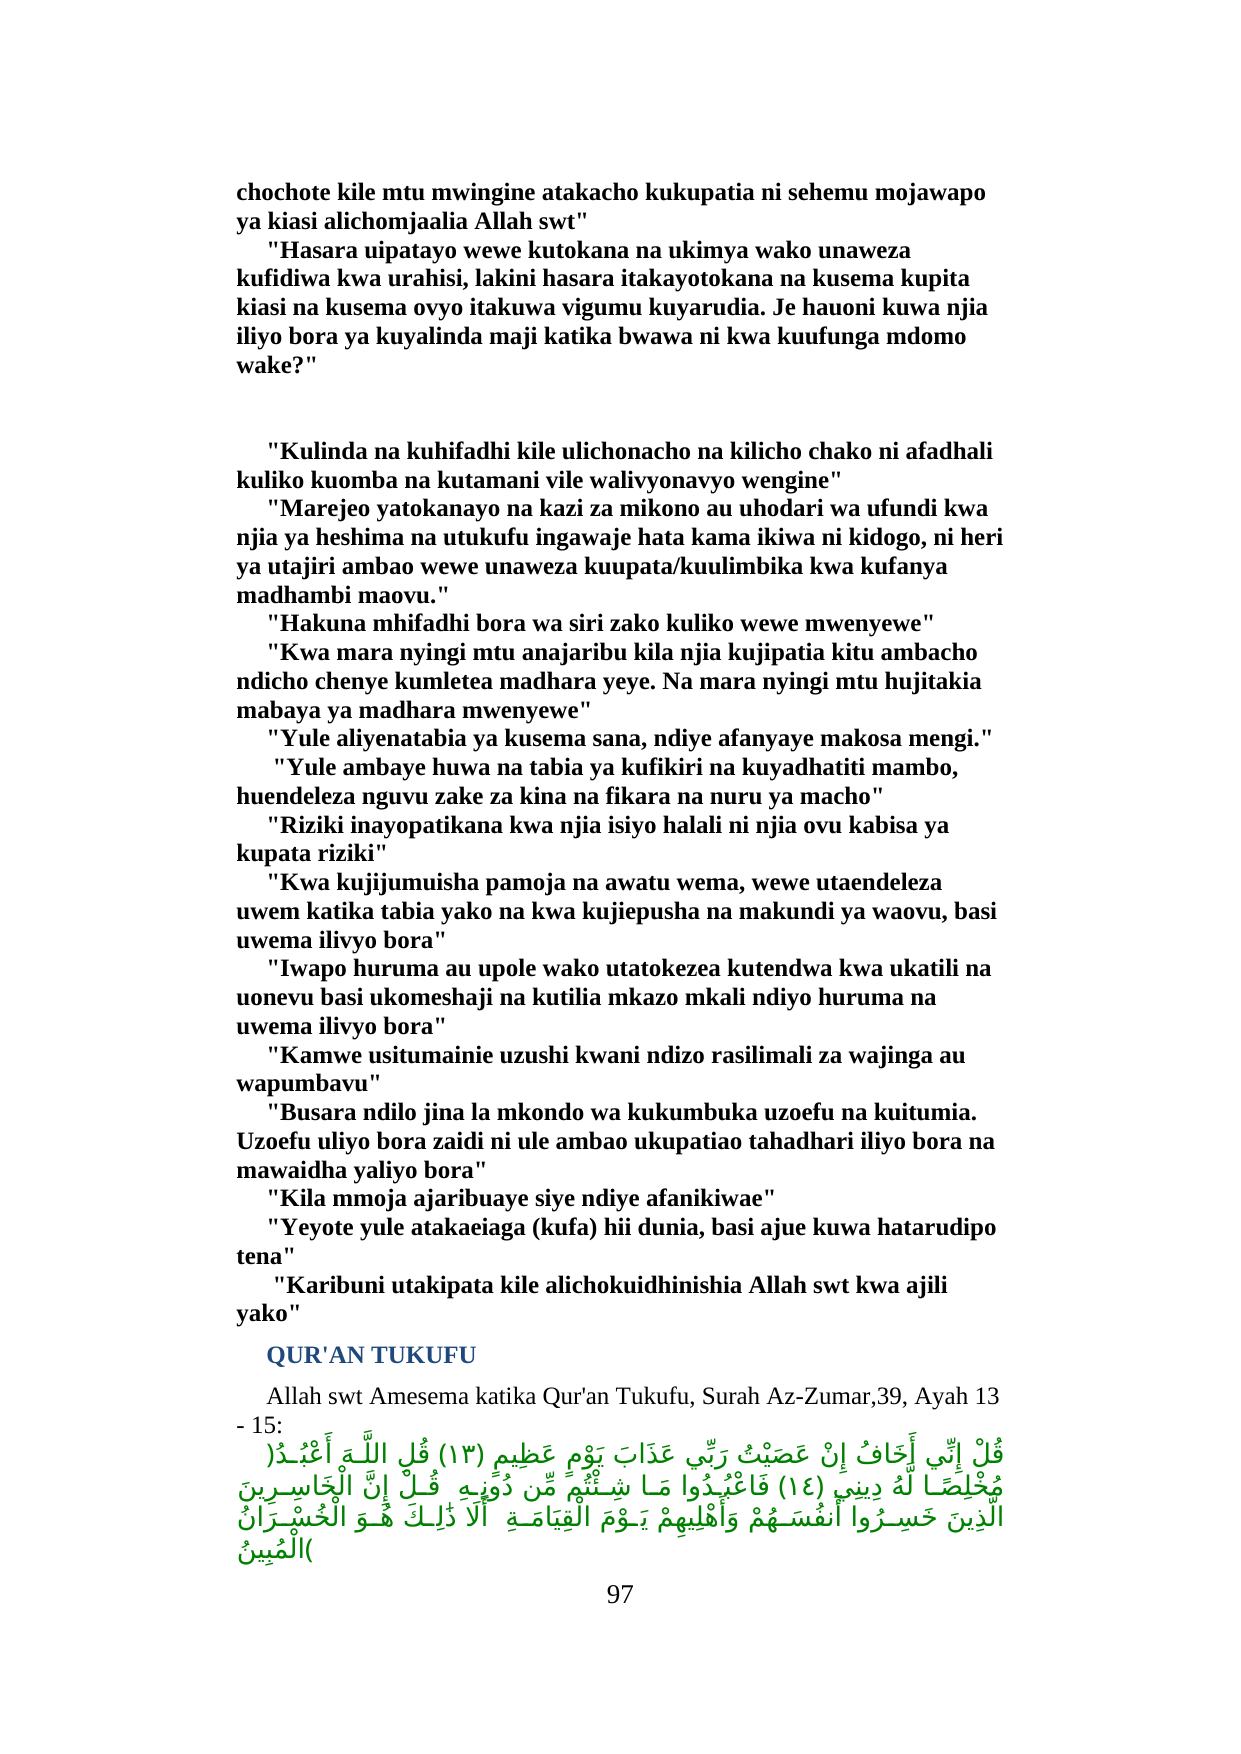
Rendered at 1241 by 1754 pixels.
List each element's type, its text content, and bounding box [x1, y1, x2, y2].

text Allah swt Amesema katika Qur'an Tukufu, Surah Az-Zumar,39, Ayah 13 - 15: [236, 1381, 1004, 1438]
text "Riziki inayopatikana kwa njia isiyo halali ni njia ovu kabisa ya kupata riziki" [236, 810, 1004, 867]
text "Yeyote yule atakaeiaga (kufa) hii dunia, basi ajue kuwa hatarudipo tena" [236, 1212, 1004, 1270]
text "Busara ndilo jina la mkondo wa kukumbuka uzoefu na kuitumia. Uzoefu uliyo bora zaidi ni ule ambao ukupatiao tahadhari iliyo bora na mawaidha yaliyo bora" [236, 1097, 1004, 1183]
text ﴿قُلْ إِنِّي أَخَافُ إِنْ عَصَيْتُ رَبِّي عَذَابَ يَوْمٍ عَظِيمٍ ﴿١٣﴾ قُلِ اللَّـهَ أَعْبُدُ مُخْلِصًا لَّهُ دِينِي ﴿١٤﴾ فَاعْبُدُوا مَا شِئْتُم مِّن دُونِهِ قُلْ إِنَّ الْخَاسِرِينَ الَّذِينَ خَسِرُوا أَنفُسَهُمْ وَأَهْلِيهِمْ يَوْمَ الْقِيَامَةِ أَلَا ذَٰلِكَ هُوَ الْخُسْرَانُ الْمُبِينُ﴾ [236, 1438, 1004, 1565]
text "Marejeo yatokanayo na kazi za mikono au uhodari wa ufundi kwa njia ya heshima na utukufu ingawaje hata kama ikiwa ni kidogo, ni heri ya utajiri ambao wewe unaweza kuupata/kuulimbika kwa kufanya madhambi maovu." [236, 493, 1004, 608]
text "Kila mmoja ajaribuaye siye ndiye afanikiwae" [236, 1183, 1004, 1212]
text "Hasara uipatayo wewe kutokana na ukimya wako unaweza kufidiwa kwa urahisi, lakini hasara itakayotokana na kusema kupita kiasi na kusema ovyo itakuwa vigumu kuyarudia. Je hauoni kuwa njia iliyo bora ya kuyalinda maji katika bwawa ni kwa kuufunga mdomo wake?" [236, 235, 1004, 378]
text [236, 177, 1004, 235]
text "Kwa mara nyingi mtu anajaribu kila njia kujipatia kitu ambacho ndicho chenye kumletea madhara yeye. Na mara nyingi mtu hujitakia mabaya ya madhara mwenyewe" [236, 637, 1004, 723]
text "Kulinda na kuhifadhi kile ulichonacho na kilicho chako ni afadhali kuliko kuomba na kutamani vile walivyonavyo wengine" [236, 436, 1004, 493]
text "Iwapo huruma au upole wako utatokezea kutendwa kwa ukatili na uonevu basi ukomeshaji na kutilia mkazo mkali ndiyo huruma na uwema ilivyo bora" [236, 953, 1004, 1040]
text "Hakuna mhifadhi bora wa siri zako kuliko wewe mwenyewe" [236, 608, 1004, 637]
text "Yule ambaye huwa na tabia ya kufikiri na kuyadhatiti mambo, huendeleza nguvu zake za kina na fikara na nuru ya macho" [236, 752, 1004, 810]
text "Karibuni utakipata kile alichokuidhinishia Allah swt kwa ajili yako" [236, 1270, 1004, 1327]
text "Kamwe usitumainie uzushi kwani ndizo rasilimali za wajinga au wapumbavu" [236, 1040, 1004, 1097]
text "Yule aliyenatabia ya kusema sana, ndiye afanyaye makosa mengi." [236, 723, 1004, 752]
subtitle QUR'AN TUKUFU [236, 1340, 1004, 1368]
text "Kwa kujijumuisha pamoja na awatu wema, wewe utaendeleza uwem katika tabia yako na kwa kujiepusha na makundi ya waovu, basi uwema ilivyo bora" [236, 867, 1004, 953]
